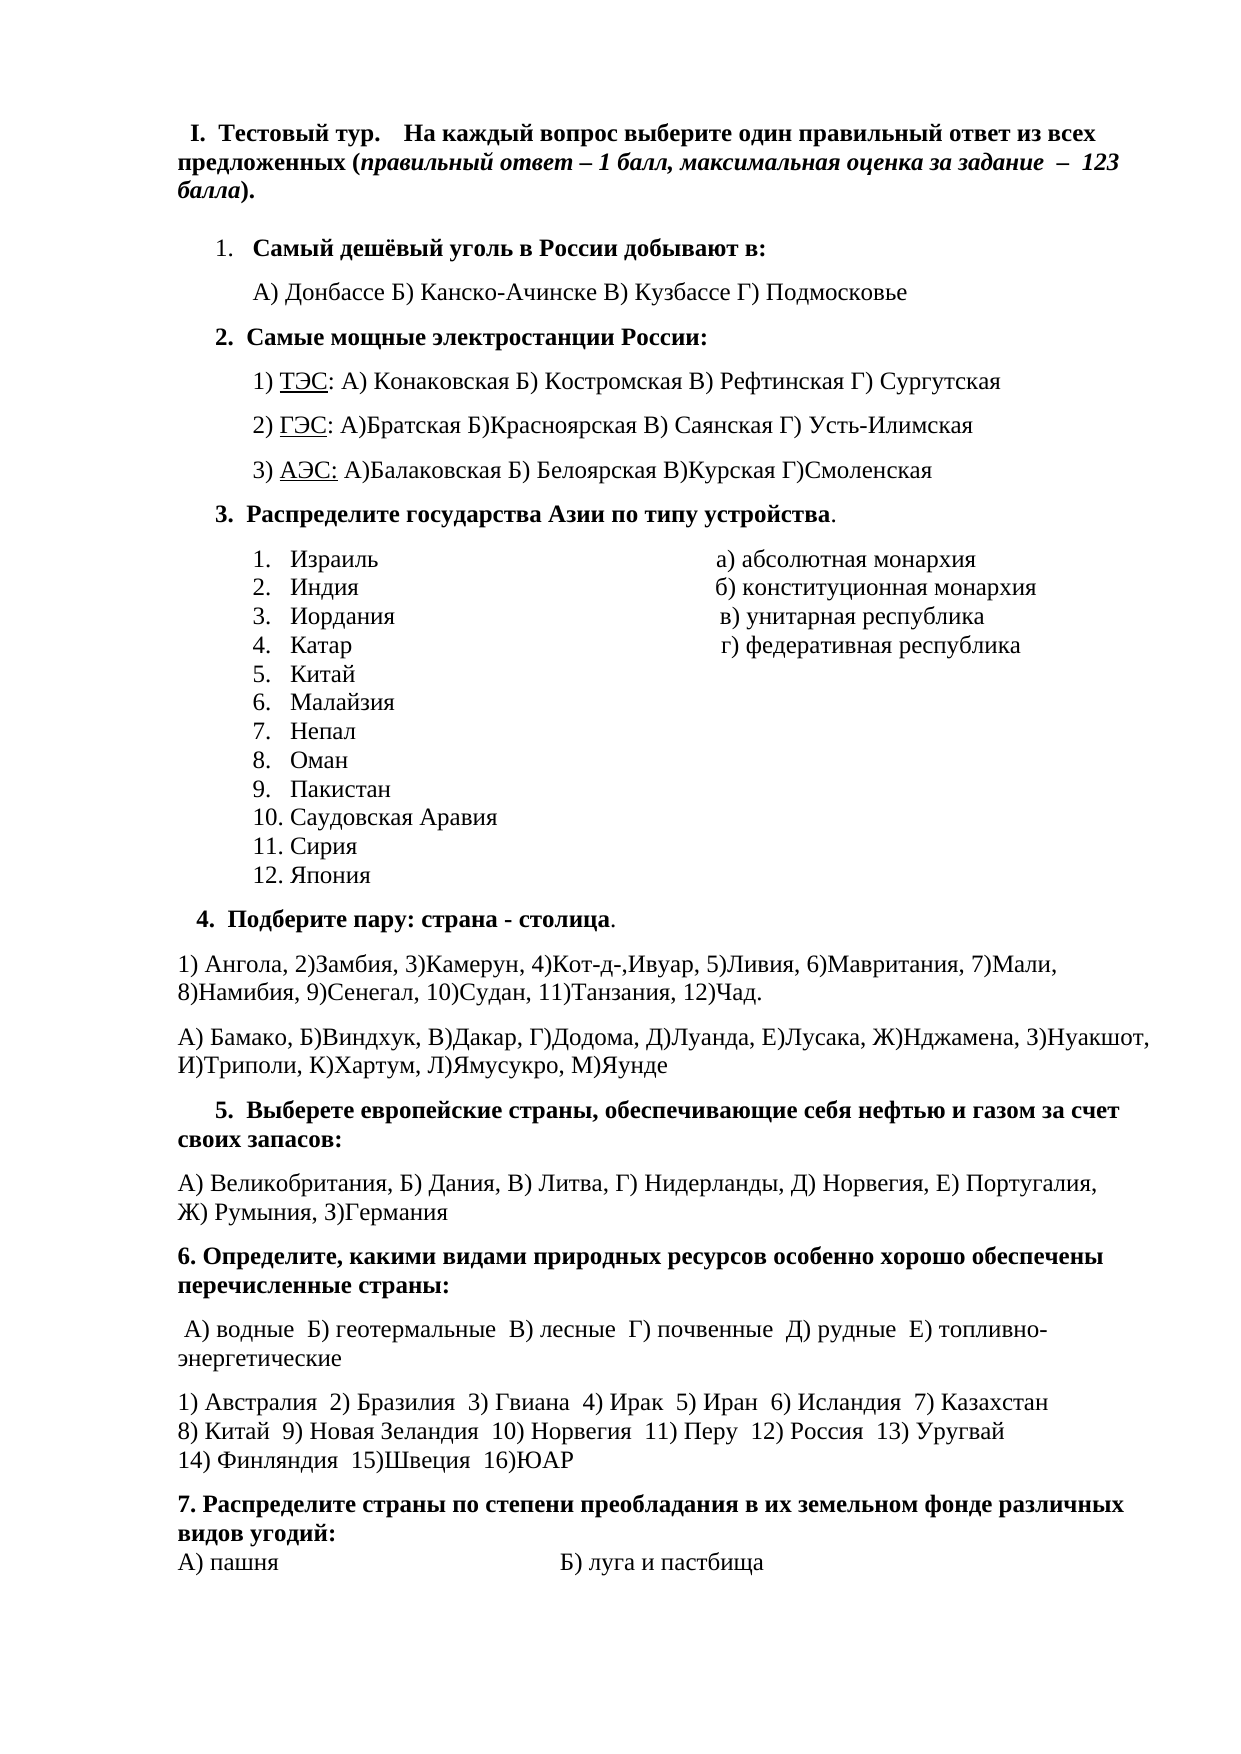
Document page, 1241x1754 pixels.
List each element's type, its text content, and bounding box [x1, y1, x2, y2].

text А) Донбассе Б) Канско-Ачинске В) Кузбассе Г) Подмосковье [252, 277, 1152, 306]
text 2. Самые мощные электростанции России: [177, 322, 1152, 351]
list Китай [252, 659, 1152, 687]
list Саудовская Аравия [252, 802, 1152, 831]
list Оман [252, 745, 1152, 774]
text 1) Ангола, 2)Замбия, 3)Камерун, 4)Кот-д-,Ивуар, 5)Ливия, 6)Мавритания, 7)Мали, 8)Намибия, 9)Сенегал, 10)Судан, 11)Танзания, 12)Чад. [177, 949, 1152, 1006]
list Непал [252, 716, 1152, 745]
list Самый дешёвый уголь в России добывают в: [215, 233, 1152, 262]
text 2) ГЭС: А)Братская Б)Красноярская В) Саянская Г) Усть-Илимская [177, 411, 1152, 439]
list Малайзия [252, 687, 1152, 716]
text I. Тестовый тур. На каждый вопрос выберите один правильный ответ из всех предложенных (правильный ответ – 1 балл, максимальная оценка за задание – 123 балла). [177, 118, 1152, 204]
text 3. Распределите государства Азии по типу устройства. [215, 499, 1152, 528]
list Иордания в) унитарная республика [252, 601, 1152, 630]
list Индия б) конституционная монархия [252, 572, 1152, 601]
text 3) АЭС: А)Балаковская Б) Белоярская В)Курская Г)Смоленская [177, 455, 1152, 484]
text А) водные Б) геотермальные В) лесные Г) почвенные Д) рудные Е) топливно-энергетические [177, 1314, 1152, 1372]
text А) Великобритания, Б) Дания, В) Литва, Г) Нидерланды, Д) Норвегия, Е) Португалия, Ж) Румыния, З)Германия [177, 1168, 1152, 1226]
list Япония [252, 860, 1152, 889]
text 4. Подберите пару: страна - столица. [177, 904, 1152, 933]
list Пакистан [252, 774, 1152, 802]
text А) Бамако, Б)Виндхук, В)Дакар, Г)Додома, Д)Луанда, Е)Лусака, Ж)Нджамена, З)Нуакшот, И)Триполи, К)Хартум, Л)Ямусукро, М)Яунде [177, 1022, 1152, 1079]
list Сирия [252, 831, 1152, 860]
text 5. Выберете европейские страны, обеспечивающие себя нефтью и газом за счет своих запасов: [177, 1095, 1152, 1152]
list Израиль а) абсолютная монархия [252, 544, 1152, 572]
text 1) Австралия 2) Бразилия 3) Гвиана 4) Ирак 5) Иран 6) Исландия 7) Казахстан 8) Китай 9) Новая Зеландия 10) Норвегия 11) Перу 12) Россия 13) Уругвай 14) Финляндия 15)Швеция 16)ЮАР [177, 1387, 1152, 1474]
text 1) ТЭС: А) Конаковская Б) Костромская В) Рефтинская Г) Сургутская [177, 366, 1152, 395]
text 6. Определите, какими видами природных ресурсов особенно хорошо обеспечены перечисленные страны: [177, 1241, 1152, 1299]
list Катар г) федеративная республика [252, 630, 1152, 659]
text 7. Распределите страны по степени преобладания в их земельном фонде различных видов угодий: А) пашня Б) луга и пастбища [177, 1489, 1152, 1576]
